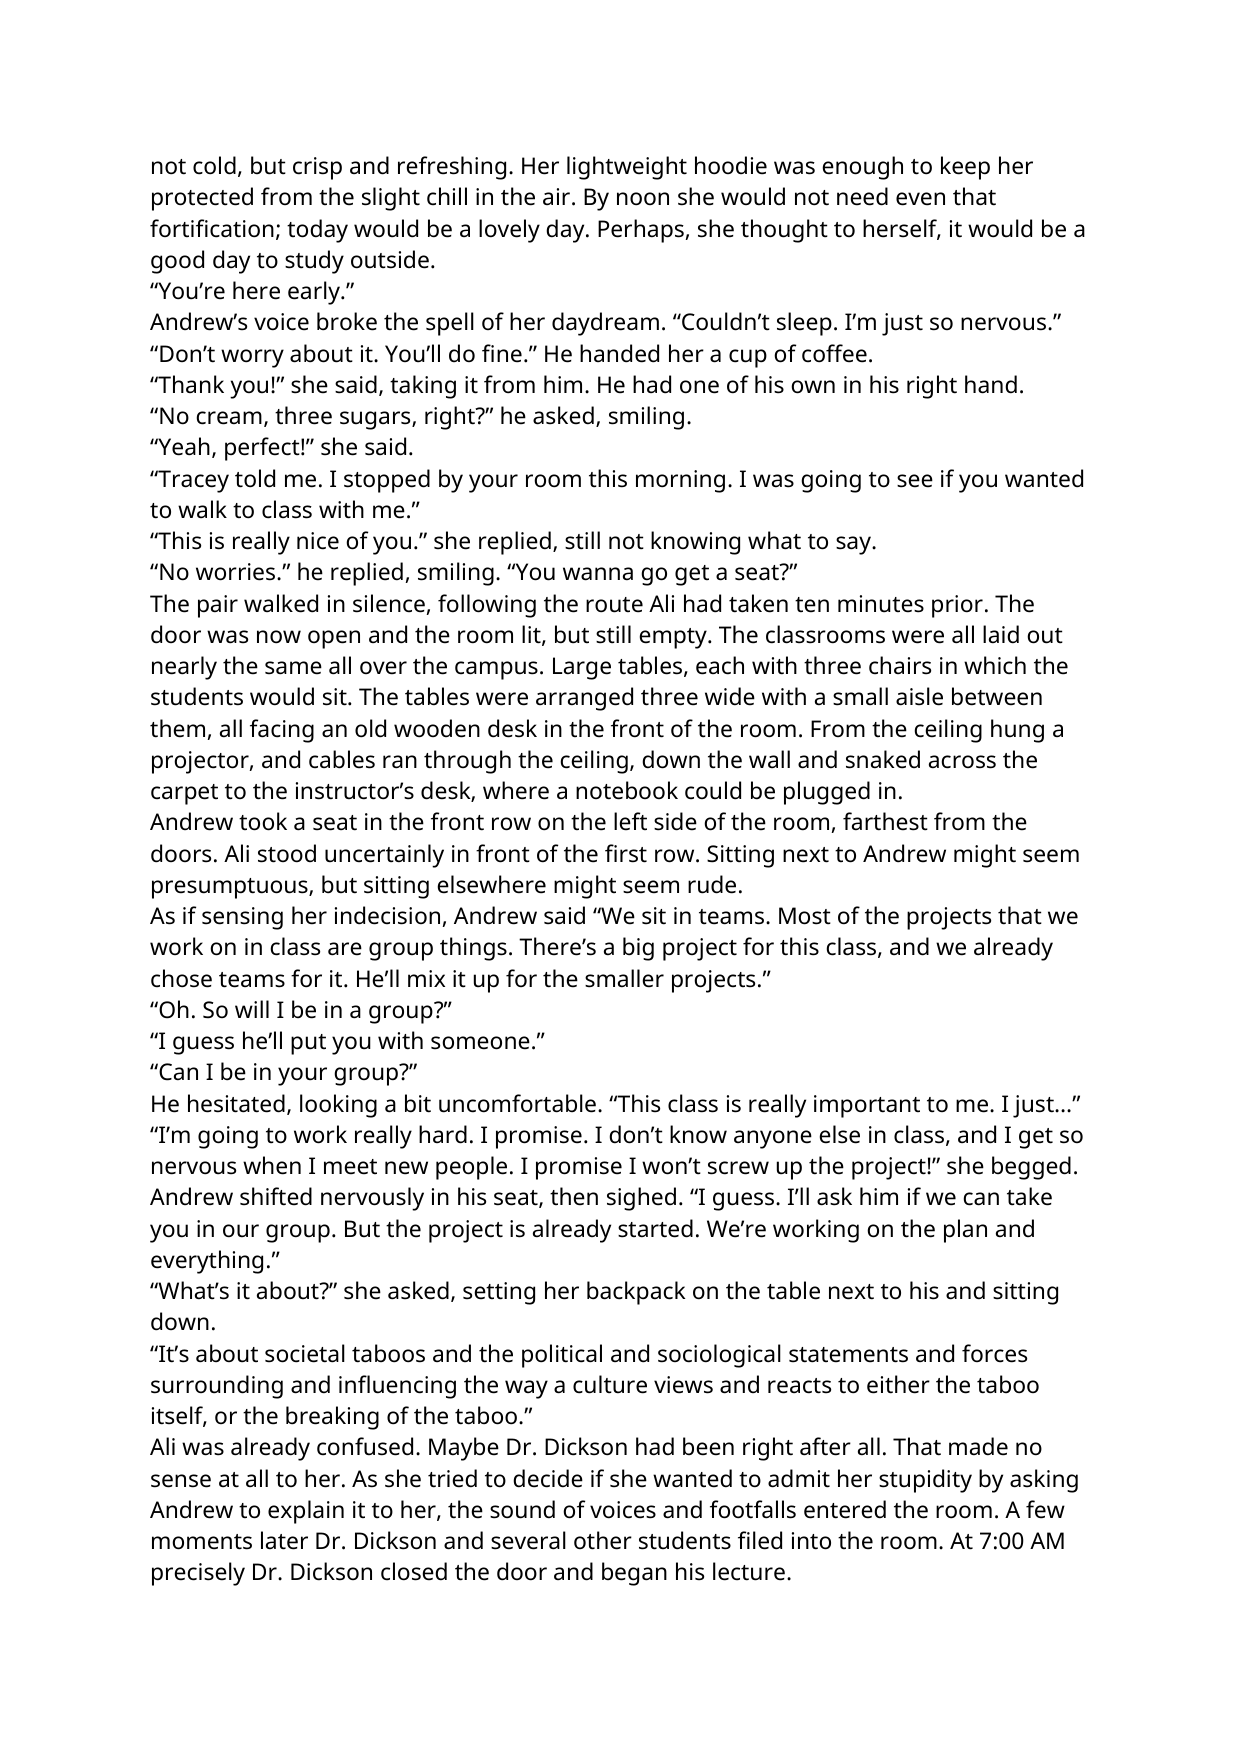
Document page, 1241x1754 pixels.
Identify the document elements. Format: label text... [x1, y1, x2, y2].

text He hesitated, looking a bit uncomfortable. “This class is really important to me. I just…” [150, 1087, 1090, 1119]
text “What’s it about?” she asked, setting her backpack on the table next to his and sitting down. [150, 1275, 1090, 1337]
text As if sensing her indecision, Andrew said “We sit in teams. Most of the projects that we work on in class are group things. There’s a big project for this class, and we already chose teams for it. He’ll mix it up for the smaller projects.” [150, 900, 1090, 994]
text Andrew’s voice broke the spell of her daydream. “Couldn’t sleep. I’m just so nervous.” [150, 306, 1090, 337]
text “This is really nice of you.” she replied, still not knowing what to say. [150, 525, 1090, 556]
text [150, 150, 1090, 275]
text Andrew shifted nervously in his seat, then sighed. “I guess. I’ll ask him if we can take you in our group. But the project is already started. We’re working on the plan and everything.” [150, 1181, 1090, 1275]
text “No worries.” he replied, smiling. “You wanna go get a seat?” [150, 556, 1090, 587]
text Ali was already confused. Maybe Dr. Dickson had been right after all. That made no sense at all to her. As she tried to decide if she wanted to admit her stupidity by asking Andrew to explain it to her, the sound of voices and footfalls entered the room. A few moments later Dr. Dickson and several other students filed into the room. At 7:00 AM precisely Dr. Dickson closed the door and began his lecture. [150, 1431, 1090, 1587]
text “Oh. So will I be in a group?” [150, 994, 1090, 1025]
text “I guess he’ll put you with someone.” [150, 1025, 1090, 1056]
text “Don’t worry about it. You’ll do fine.” He handed her a cup of coffee. [150, 337, 1090, 369]
text “I’m going to work really hard. I promise. I don’t know anyone else in class, and I get so nervous when I meet new people. I promise I won’t screw up the project!” she begged. [150, 1119, 1090, 1181]
text “Thank you!” she said, taking it from him. He had one of his own in his right hand. [150, 369, 1090, 400]
text “You’re here early.” [150, 275, 1090, 306]
text “It’s about societal taboos and the political and sociological statements and forces surrounding and influencing the way a culture views and reacts to either the taboo itself, or the breaking of the taboo.” [150, 1337, 1090, 1431]
text The pair walked in silence, following the route Ali had taken ten minutes prior. The door was now open and the room lit, but still empty. The classrooms were all laid out nearly the same all over the campus. Large tables, each with three chairs in which the students would sit. The tables were arranged three wide with a small aisle between them, all facing an old wooden desk in the front of the room. From the ceiling hung a projector, and cables ran through the ceiling, down the wall and snaked across the carpet to the instructor’s desk, where a notebook could be plugged in. [150, 587, 1090, 806]
text “Tracey told me. I stopped by your room this morning. I was going to see if you wanted to walk to class with me.” [150, 462, 1090, 525]
text “Yeah, perfect!” she said. [150, 431, 1090, 462]
text Andrew took a seat in the front row on the left side of the room, farthest from the doors. Ali stood uncertainly in front of the first row. Sitting next to Andrew might seem presumptuous, but sitting elsewhere might seem rude. [150, 806, 1090, 900]
text “Can I be in your group?” [150, 1056, 1090, 1087]
text “No cream, three sugars, right?” he asked, smiling. [150, 400, 1090, 431]
